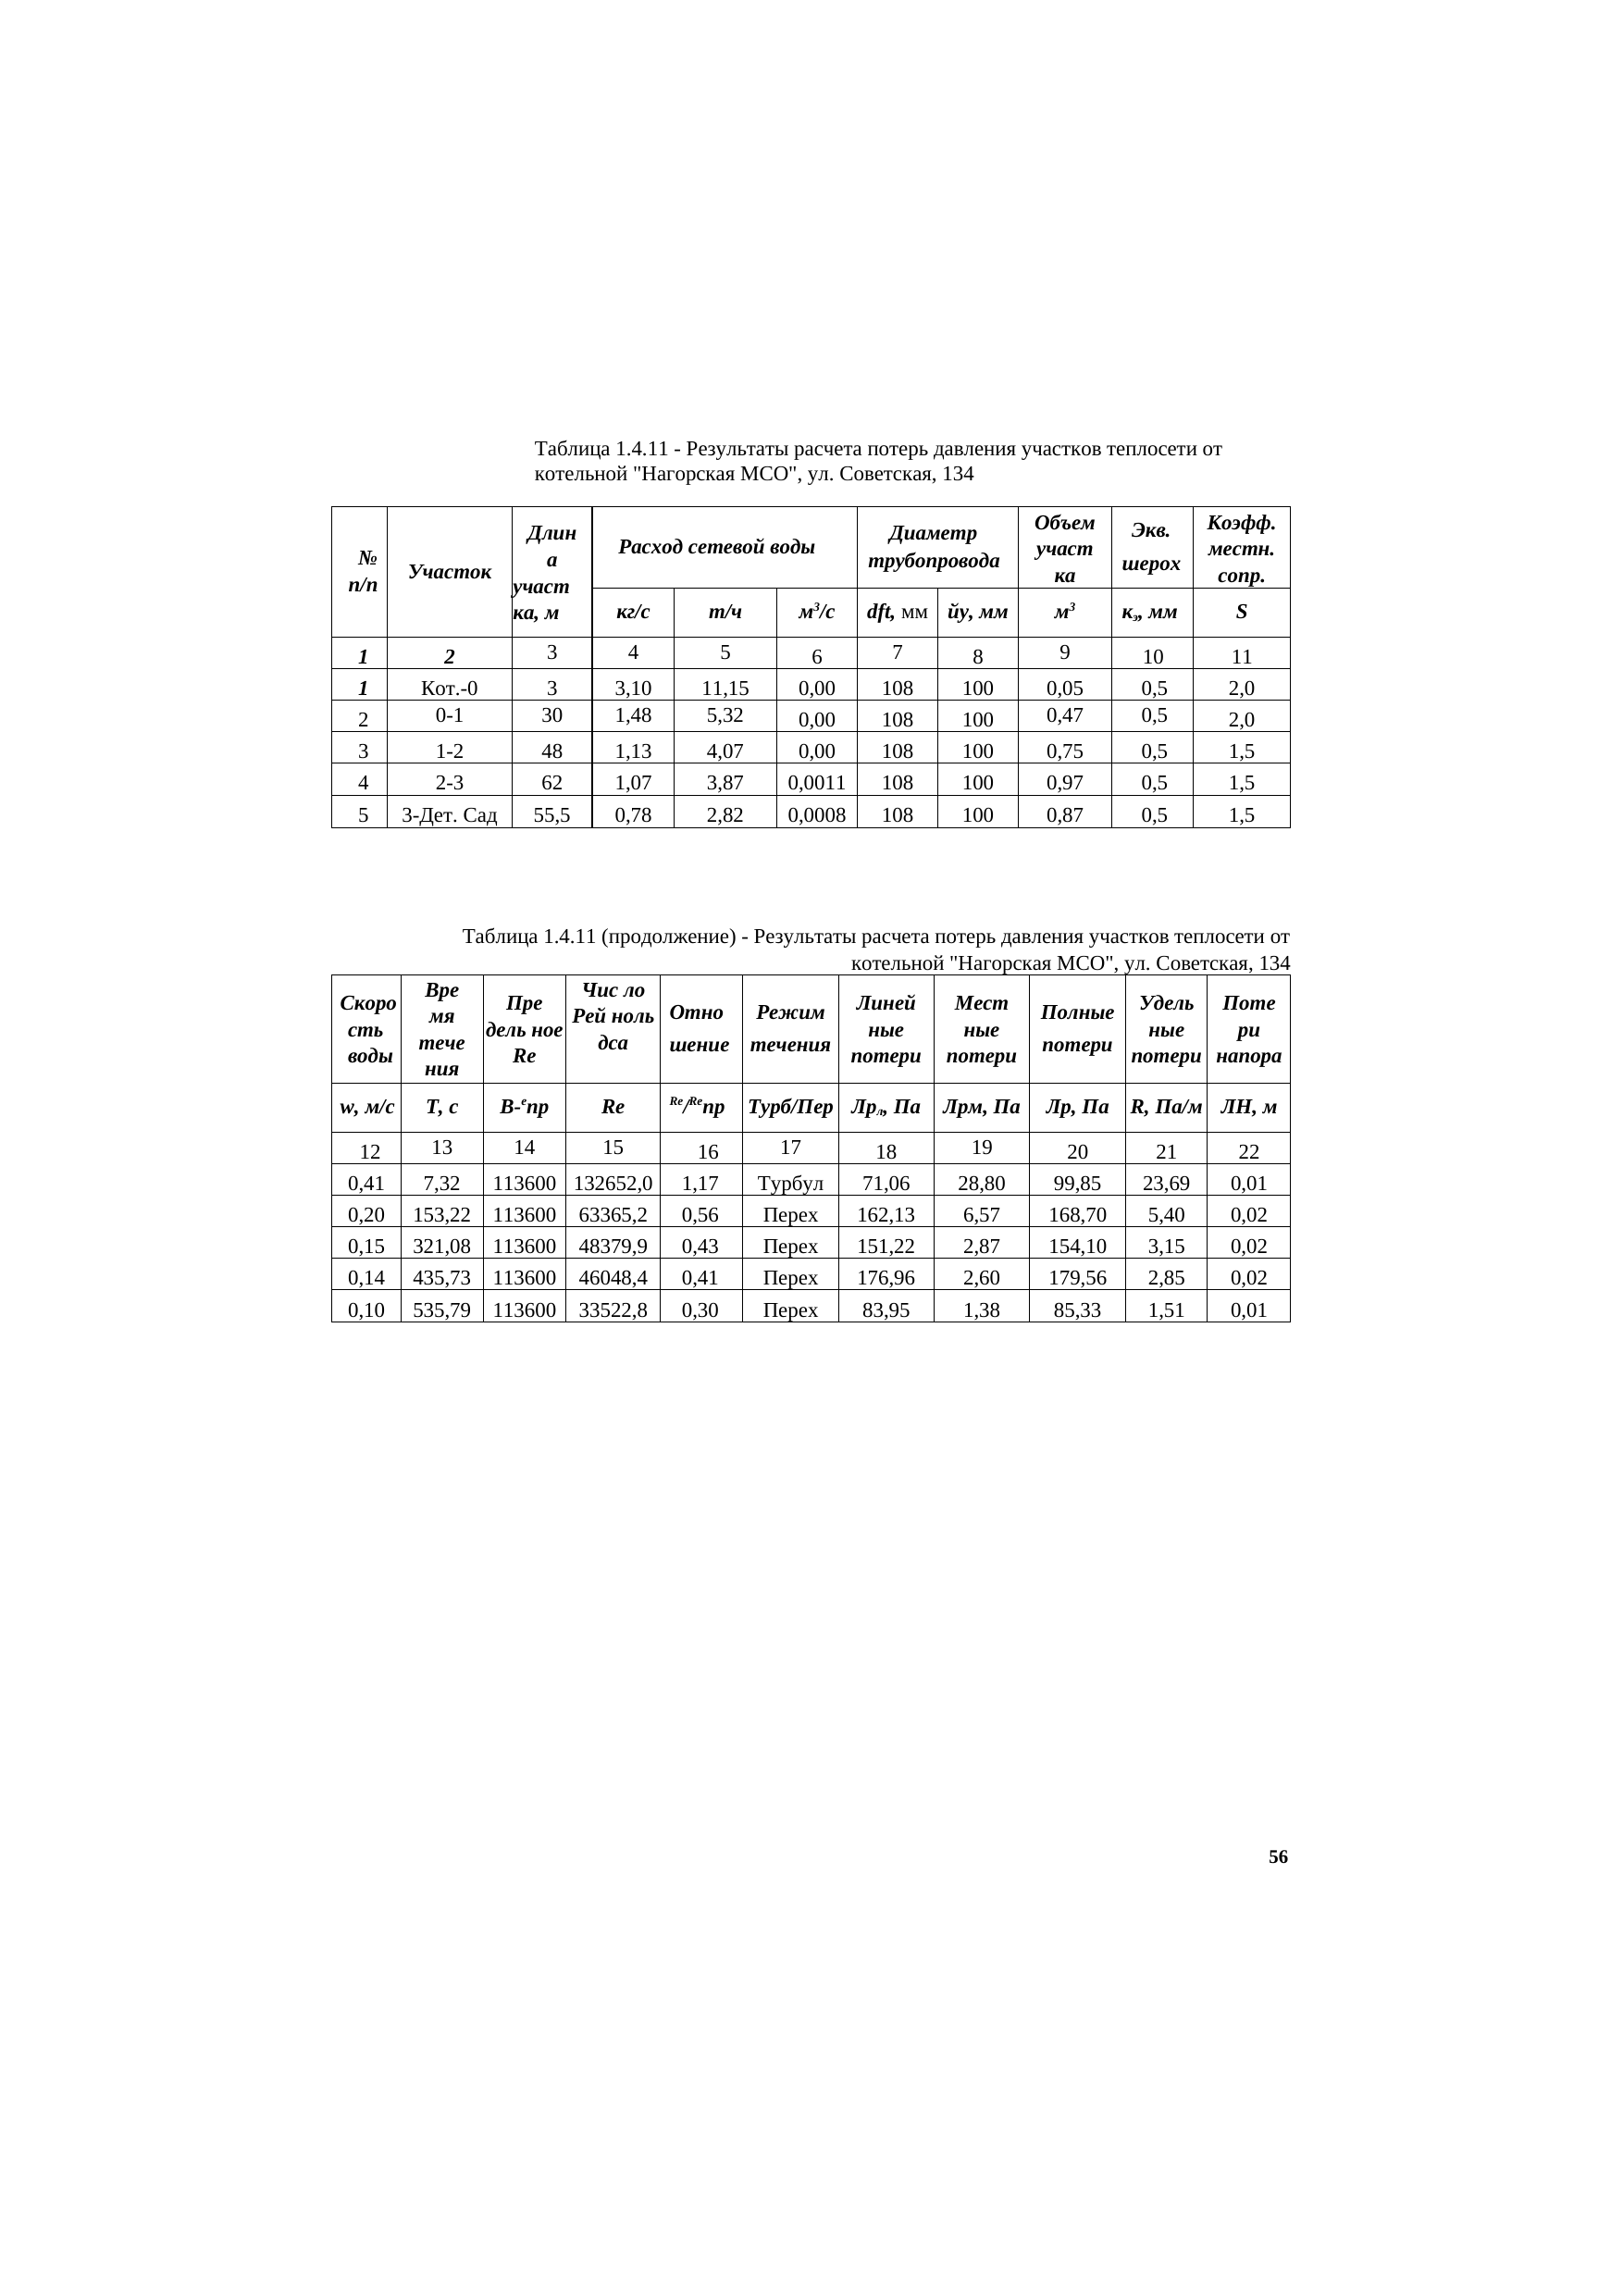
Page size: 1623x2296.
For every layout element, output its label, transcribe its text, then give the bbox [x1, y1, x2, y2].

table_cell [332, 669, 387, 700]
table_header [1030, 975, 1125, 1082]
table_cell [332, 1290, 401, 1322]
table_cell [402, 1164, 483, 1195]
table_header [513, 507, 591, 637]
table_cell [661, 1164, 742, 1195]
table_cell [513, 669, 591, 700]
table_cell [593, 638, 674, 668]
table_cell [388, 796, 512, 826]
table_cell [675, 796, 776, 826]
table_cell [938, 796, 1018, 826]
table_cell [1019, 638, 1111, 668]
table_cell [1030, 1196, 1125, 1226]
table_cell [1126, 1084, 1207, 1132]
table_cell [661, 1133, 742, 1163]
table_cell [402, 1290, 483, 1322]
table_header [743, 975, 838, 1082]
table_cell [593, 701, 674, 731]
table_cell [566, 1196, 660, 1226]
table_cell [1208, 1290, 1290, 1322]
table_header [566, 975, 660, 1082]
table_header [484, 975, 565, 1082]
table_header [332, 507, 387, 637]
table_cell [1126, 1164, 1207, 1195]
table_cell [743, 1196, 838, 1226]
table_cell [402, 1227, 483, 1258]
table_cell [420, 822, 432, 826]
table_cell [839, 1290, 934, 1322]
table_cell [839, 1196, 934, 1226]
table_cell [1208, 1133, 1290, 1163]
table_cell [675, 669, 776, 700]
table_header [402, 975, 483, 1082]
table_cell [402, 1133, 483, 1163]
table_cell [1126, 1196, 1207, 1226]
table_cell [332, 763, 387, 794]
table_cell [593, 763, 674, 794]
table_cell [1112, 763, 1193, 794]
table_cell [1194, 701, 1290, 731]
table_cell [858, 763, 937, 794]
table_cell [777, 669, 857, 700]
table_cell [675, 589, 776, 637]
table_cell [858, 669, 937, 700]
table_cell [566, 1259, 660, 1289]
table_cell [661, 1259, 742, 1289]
text котельной "Нагорская МСО", ул. Советская, 134 [331, 953, 1291, 974]
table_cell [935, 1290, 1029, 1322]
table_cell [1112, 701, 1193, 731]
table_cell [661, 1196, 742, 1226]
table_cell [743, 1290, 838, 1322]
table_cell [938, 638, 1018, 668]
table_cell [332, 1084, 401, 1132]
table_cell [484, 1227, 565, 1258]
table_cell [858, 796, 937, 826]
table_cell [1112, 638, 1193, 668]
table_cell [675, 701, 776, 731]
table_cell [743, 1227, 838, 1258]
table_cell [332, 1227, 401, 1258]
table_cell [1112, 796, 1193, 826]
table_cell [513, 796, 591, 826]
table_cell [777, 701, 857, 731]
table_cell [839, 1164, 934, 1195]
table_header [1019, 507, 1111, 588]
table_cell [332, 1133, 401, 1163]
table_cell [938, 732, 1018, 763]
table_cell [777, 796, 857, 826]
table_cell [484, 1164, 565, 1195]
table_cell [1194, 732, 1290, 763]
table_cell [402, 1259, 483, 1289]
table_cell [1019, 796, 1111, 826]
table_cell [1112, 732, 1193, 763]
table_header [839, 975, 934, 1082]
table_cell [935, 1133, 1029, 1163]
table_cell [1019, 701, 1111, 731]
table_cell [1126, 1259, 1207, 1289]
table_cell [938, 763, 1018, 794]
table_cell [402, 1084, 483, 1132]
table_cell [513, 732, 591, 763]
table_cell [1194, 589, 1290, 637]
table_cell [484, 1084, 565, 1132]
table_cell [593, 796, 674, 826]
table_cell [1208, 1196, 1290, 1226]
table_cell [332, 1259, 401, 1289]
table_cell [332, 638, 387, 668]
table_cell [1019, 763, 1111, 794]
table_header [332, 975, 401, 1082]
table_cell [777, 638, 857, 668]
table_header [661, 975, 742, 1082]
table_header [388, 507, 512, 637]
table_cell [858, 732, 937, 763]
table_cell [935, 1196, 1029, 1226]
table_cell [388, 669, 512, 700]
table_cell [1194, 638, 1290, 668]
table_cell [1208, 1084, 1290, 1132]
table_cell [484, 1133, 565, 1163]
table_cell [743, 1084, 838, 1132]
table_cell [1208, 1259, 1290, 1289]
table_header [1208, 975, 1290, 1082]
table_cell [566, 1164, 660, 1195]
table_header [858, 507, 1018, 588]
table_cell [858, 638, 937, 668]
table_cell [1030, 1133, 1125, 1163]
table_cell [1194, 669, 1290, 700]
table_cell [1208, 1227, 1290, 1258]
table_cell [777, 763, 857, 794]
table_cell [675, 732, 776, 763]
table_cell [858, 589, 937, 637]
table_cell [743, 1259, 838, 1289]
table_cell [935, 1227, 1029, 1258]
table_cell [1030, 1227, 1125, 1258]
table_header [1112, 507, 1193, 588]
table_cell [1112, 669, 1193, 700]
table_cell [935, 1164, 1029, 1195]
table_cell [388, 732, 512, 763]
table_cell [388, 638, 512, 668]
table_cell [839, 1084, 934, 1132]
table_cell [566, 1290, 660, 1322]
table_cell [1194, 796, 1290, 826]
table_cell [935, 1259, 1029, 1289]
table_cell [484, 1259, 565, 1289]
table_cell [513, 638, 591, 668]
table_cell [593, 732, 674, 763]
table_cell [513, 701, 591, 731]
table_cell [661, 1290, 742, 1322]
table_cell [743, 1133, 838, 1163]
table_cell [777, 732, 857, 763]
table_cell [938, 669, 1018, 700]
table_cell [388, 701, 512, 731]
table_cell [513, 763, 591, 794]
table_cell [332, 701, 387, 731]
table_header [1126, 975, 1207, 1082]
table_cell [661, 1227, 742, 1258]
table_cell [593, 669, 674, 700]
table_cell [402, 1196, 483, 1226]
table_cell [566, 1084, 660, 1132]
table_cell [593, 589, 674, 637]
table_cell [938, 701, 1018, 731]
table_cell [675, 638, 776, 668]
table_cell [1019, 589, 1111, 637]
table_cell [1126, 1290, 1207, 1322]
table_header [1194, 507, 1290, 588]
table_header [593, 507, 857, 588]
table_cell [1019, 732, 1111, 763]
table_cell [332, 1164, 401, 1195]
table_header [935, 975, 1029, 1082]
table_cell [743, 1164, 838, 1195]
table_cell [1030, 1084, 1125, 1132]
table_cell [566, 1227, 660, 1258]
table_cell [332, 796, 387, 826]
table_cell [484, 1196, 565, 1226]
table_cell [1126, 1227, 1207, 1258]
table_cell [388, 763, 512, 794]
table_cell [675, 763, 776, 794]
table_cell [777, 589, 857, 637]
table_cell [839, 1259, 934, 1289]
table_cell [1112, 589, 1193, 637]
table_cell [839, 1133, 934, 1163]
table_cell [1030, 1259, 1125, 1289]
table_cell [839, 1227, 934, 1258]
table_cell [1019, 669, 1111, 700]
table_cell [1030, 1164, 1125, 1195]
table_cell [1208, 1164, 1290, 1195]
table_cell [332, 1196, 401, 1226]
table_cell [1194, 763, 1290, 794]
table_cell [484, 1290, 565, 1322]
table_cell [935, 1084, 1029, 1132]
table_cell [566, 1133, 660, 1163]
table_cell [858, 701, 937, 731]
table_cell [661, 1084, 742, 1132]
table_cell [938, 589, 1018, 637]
text Таблица 1.4.11 (продолжение) - Результаты расчета потерь давления участков теплосети от [331, 926, 1291, 948]
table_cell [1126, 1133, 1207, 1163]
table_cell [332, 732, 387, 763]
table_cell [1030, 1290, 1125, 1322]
